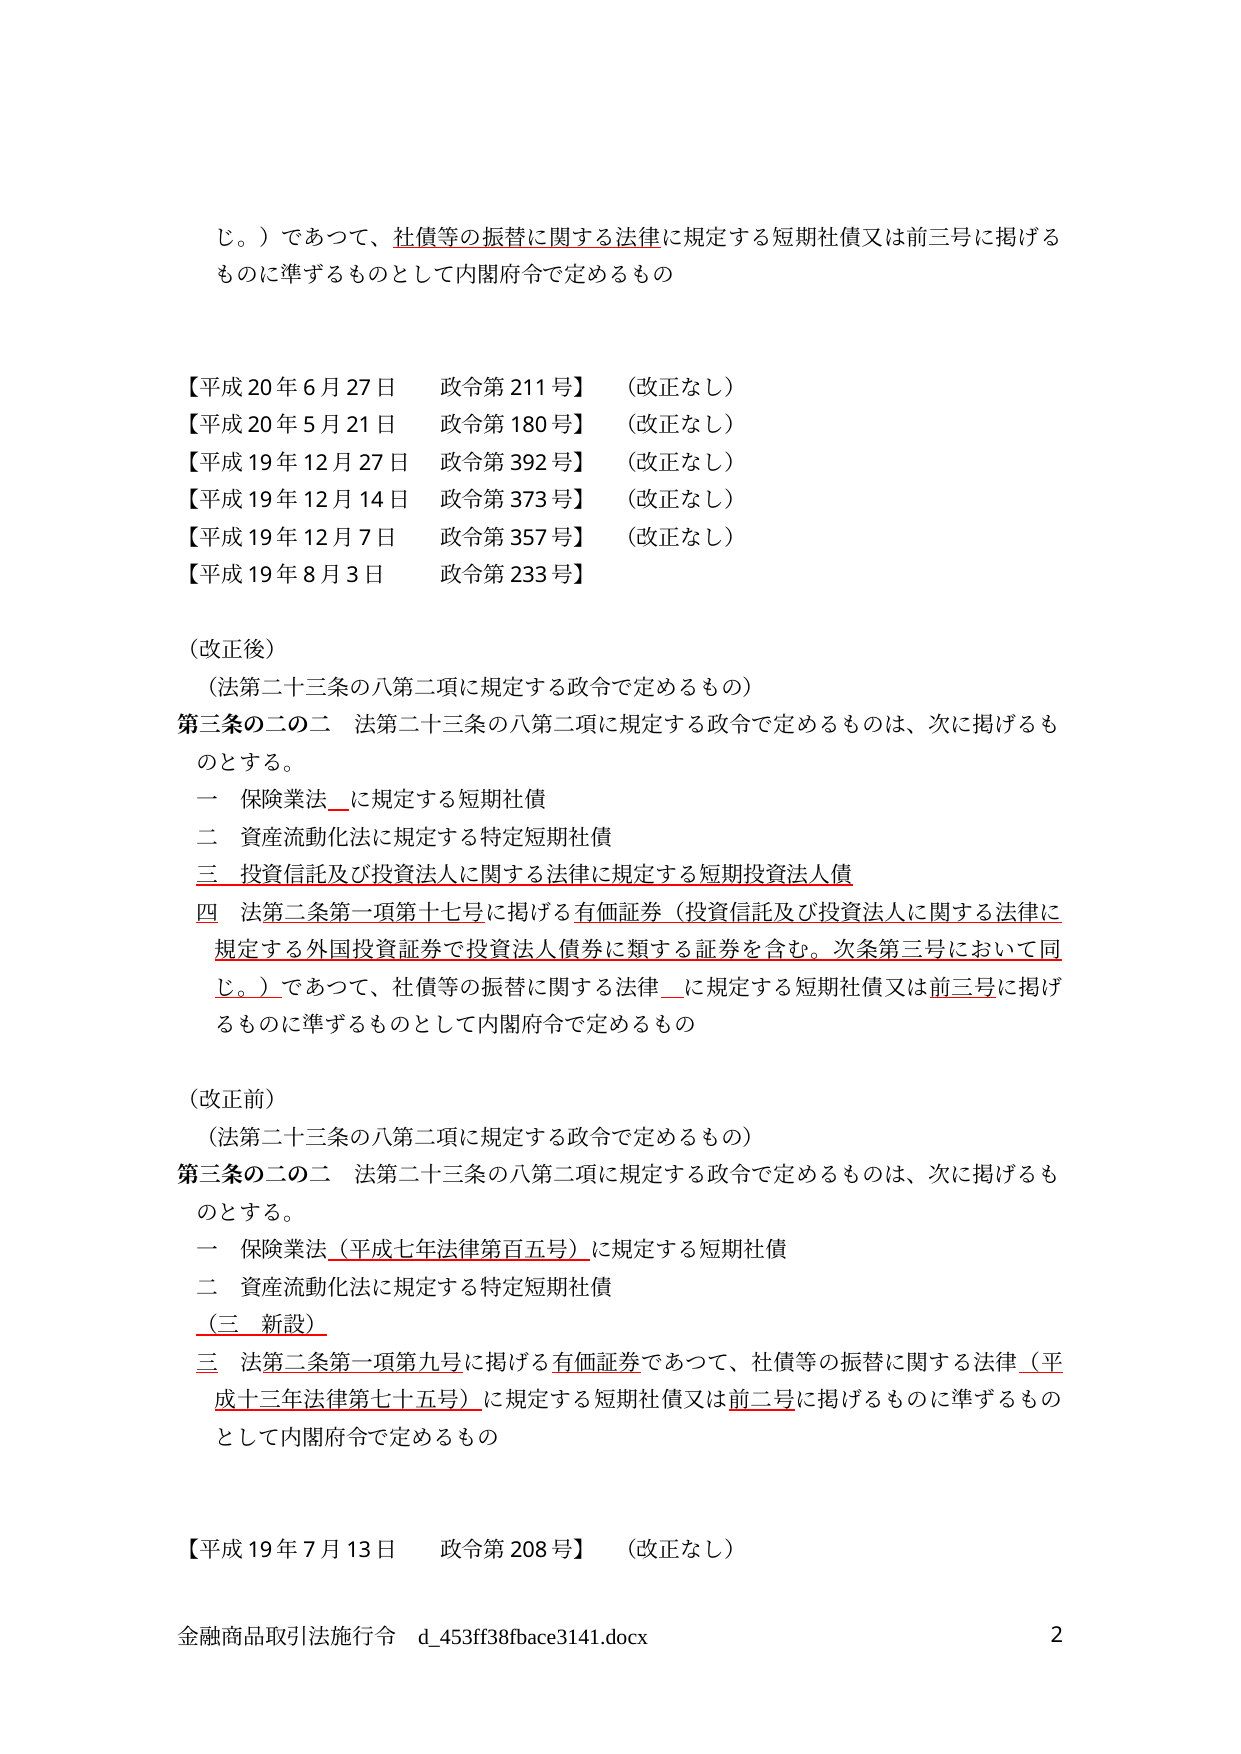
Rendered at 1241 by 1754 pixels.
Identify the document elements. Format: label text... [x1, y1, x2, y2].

text 【平成20年6月27日 政令第211号】 （改正なし） [177, 367, 1063, 404]
text 三 投資信託及び投資法人に関する法律に規定する短期投資法人債 [196, 854, 1063, 892]
text （三 新設） [196, 1304, 1063, 1342]
text （改正後） [177, 629, 1063, 667]
text 二 資産流動化法に規定する特定短期社債 [196, 817, 1063, 854]
text 第三条の二の二 法第二十三条の八第二項に規定する政令で定めるものは、次に掲げるものとする。 [177, 704, 1063, 779]
text （法第二十三条の八第二項に規定する政令で定めるもの） [196, 1117, 1063, 1154]
text 一 保険業法（平成七年法律第百五号）に規定する短期社債 [196, 1229, 1063, 1267]
text 【平成19年12月27日 政令第392号】 （改正なし） [177, 442, 1063, 479]
text 【平成19年12月14日 政令第373号】 （改正なし） [177, 479, 1063, 517]
text 【平成19年12月7日 政令第357号】 （改正なし） [177, 517, 1063, 554]
text （法第二十三条の八第二項に規定する政令で定めるもの） [196, 667, 1063, 704]
text 三 法第二条第一項第九号に掲げる有価証券であつて、社債等の振替に関する法律（平成十三年法律第七十五号）に規定する短期社債又は前二号に掲げるものに準ずるものとして内閣府令で定めるもの [196, 1342, 1063, 1454]
text 【平成20年5月21日 政令第180号】 （改正なし） [177, 404, 1063, 442]
text 一 保険業法 に規定する短期社債 [196, 779, 1063, 817]
text 四 法第二条第一項第十七号に掲げる有価証券（投資信託及び投資法人に関する法律に規定する外国投資証券で投資法人債券に類する証券を含む。次条第三号において同じ。）であつて、社債等の振替に関する法律 に規定する短期社債又は前三号に掲げるものに準ずるものとして内閣府令で定めるもの [196, 892, 1063, 1042]
text （改正前） [177, 1079, 1063, 1117]
text 【平成19年8月3日 政令第233号】 [177, 554, 1063, 592]
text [196, 217, 1063, 292]
text 【平成19年7月13日 政令第208号】 （改正なし） [177, 1529, 1063, 1567]
text 二 資産流動化法に規定する特定短期社債 [196, 1267, 1063, 1304]
text 第三条の二の二 法第二十三条の八第二項に規定する政令で定めるものは、次に掲げるものとする。 [177, 1154, 1063, 1229]
